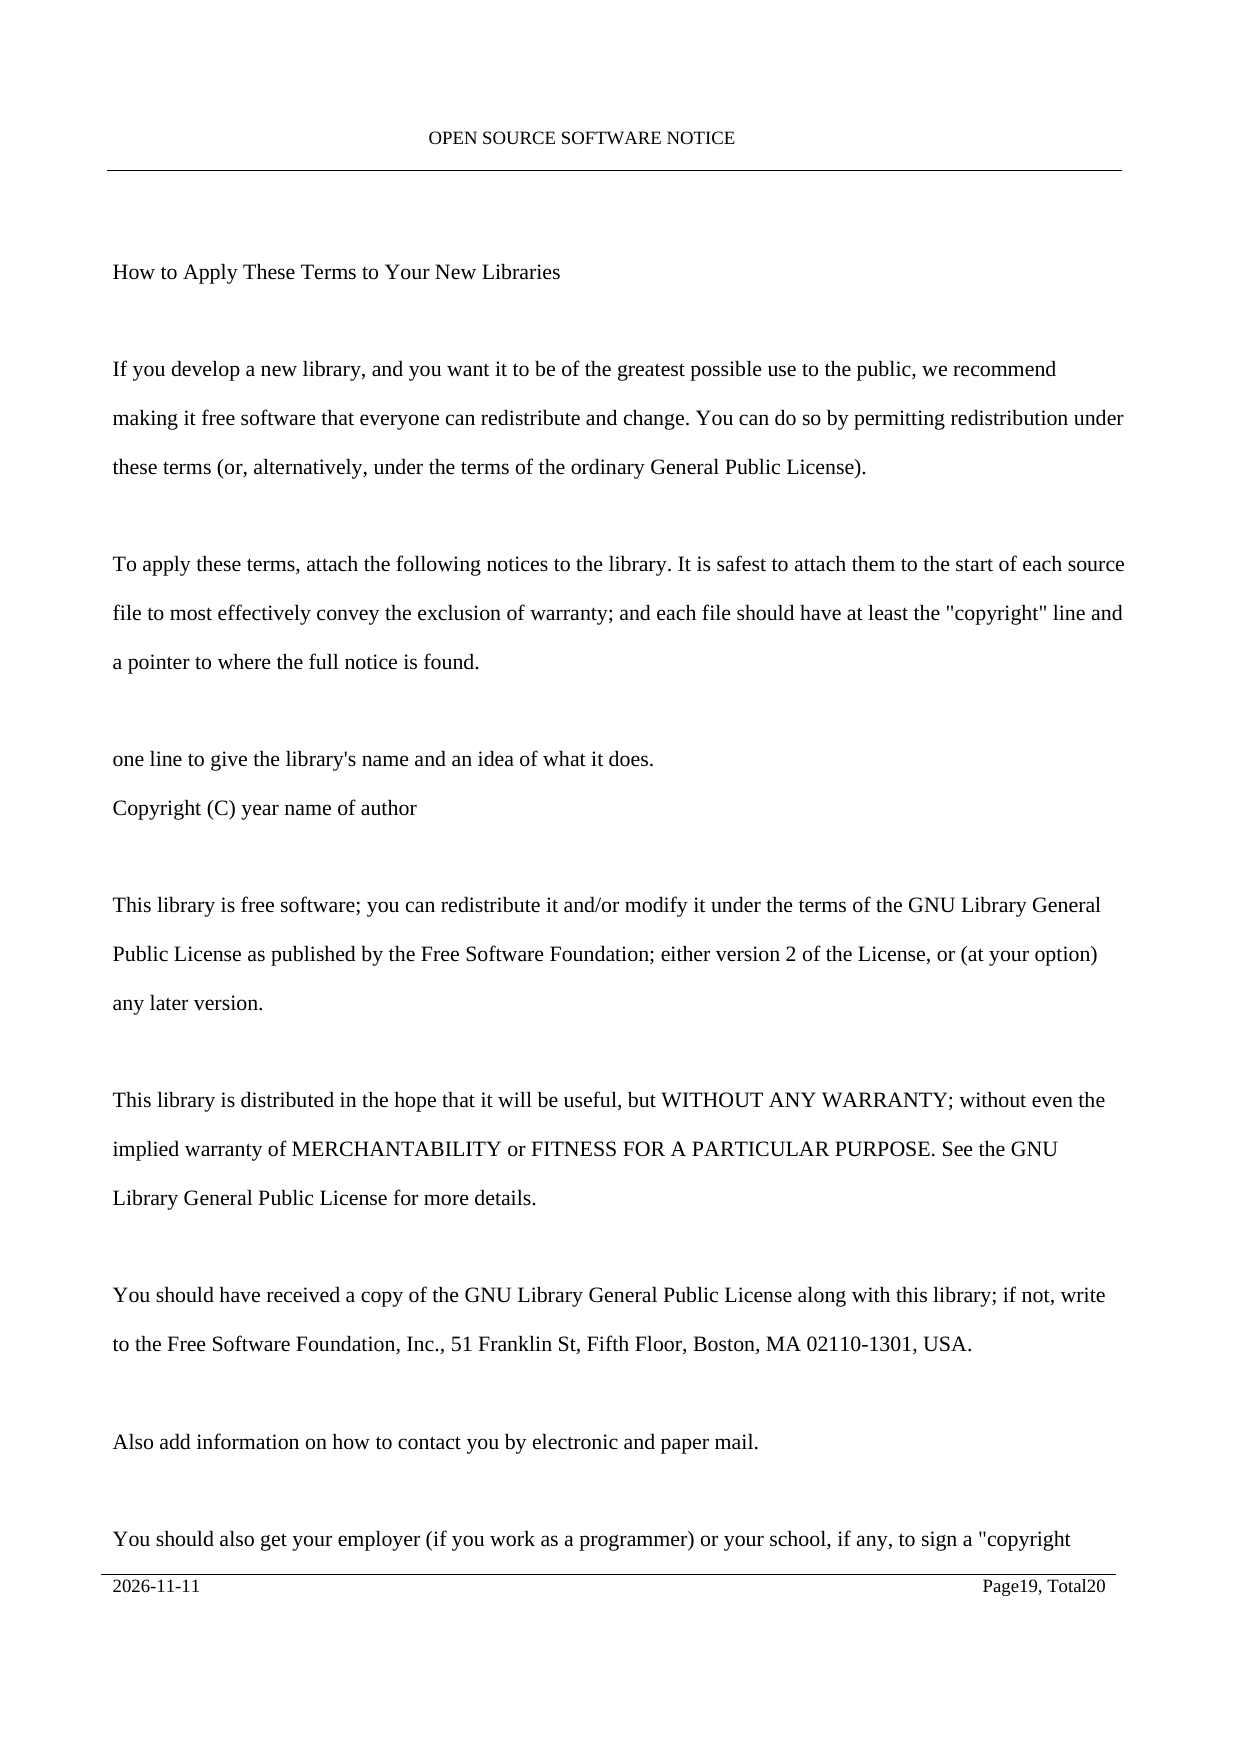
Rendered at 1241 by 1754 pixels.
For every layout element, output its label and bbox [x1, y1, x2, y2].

text [112, 206, 1128, 1555]
